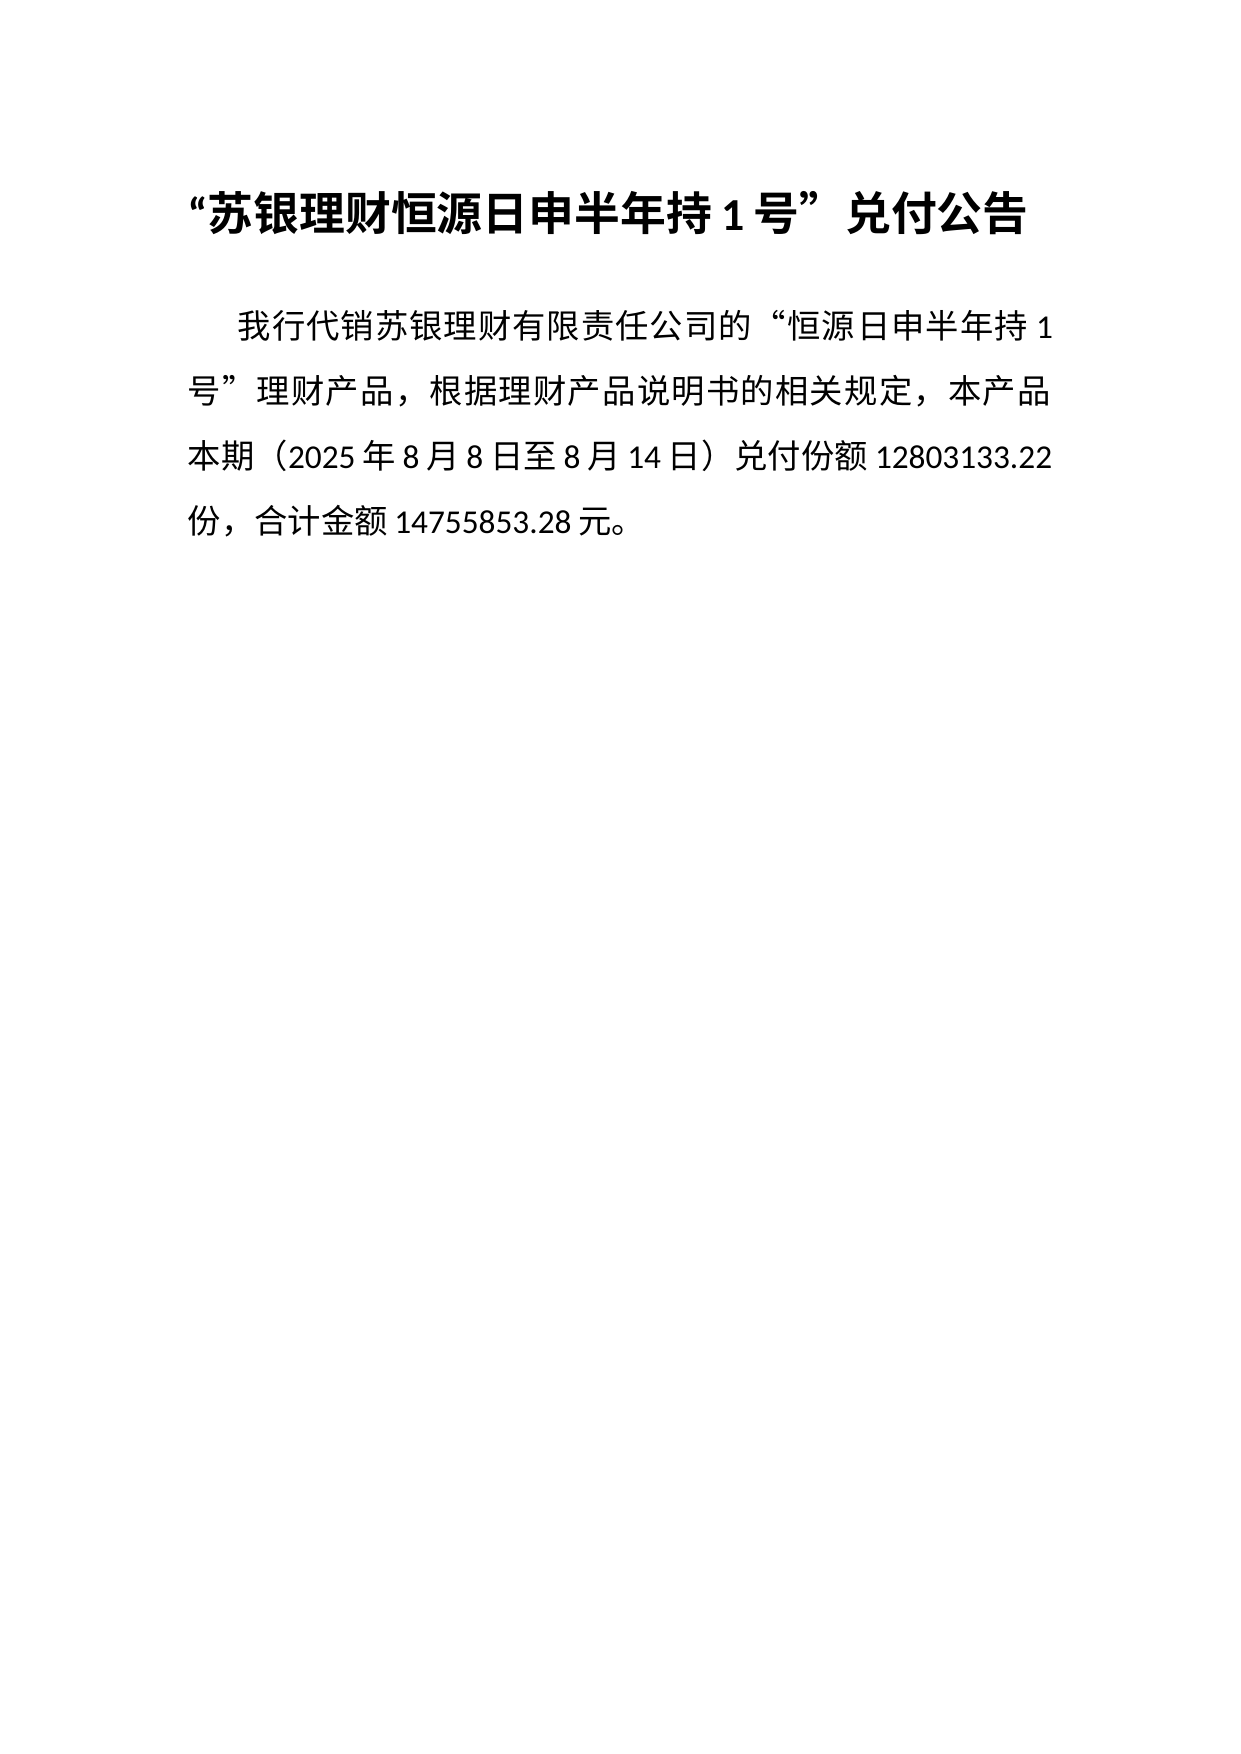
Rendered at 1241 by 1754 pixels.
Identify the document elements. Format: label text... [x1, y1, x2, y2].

text 我行代销苏银理财有限责任公司的“恒源日申半年持1号”理财产品，根据理财产品说明书的相关规定，本产品本期（2025年8月8日至8月14日）兑付份额12803133.22份，合计金额14755853.28元。 [187, 292, 1053, 552]
text “苏银理财恒源日申半年持1号”兑付公告 [187, 162, 1053, 259]
